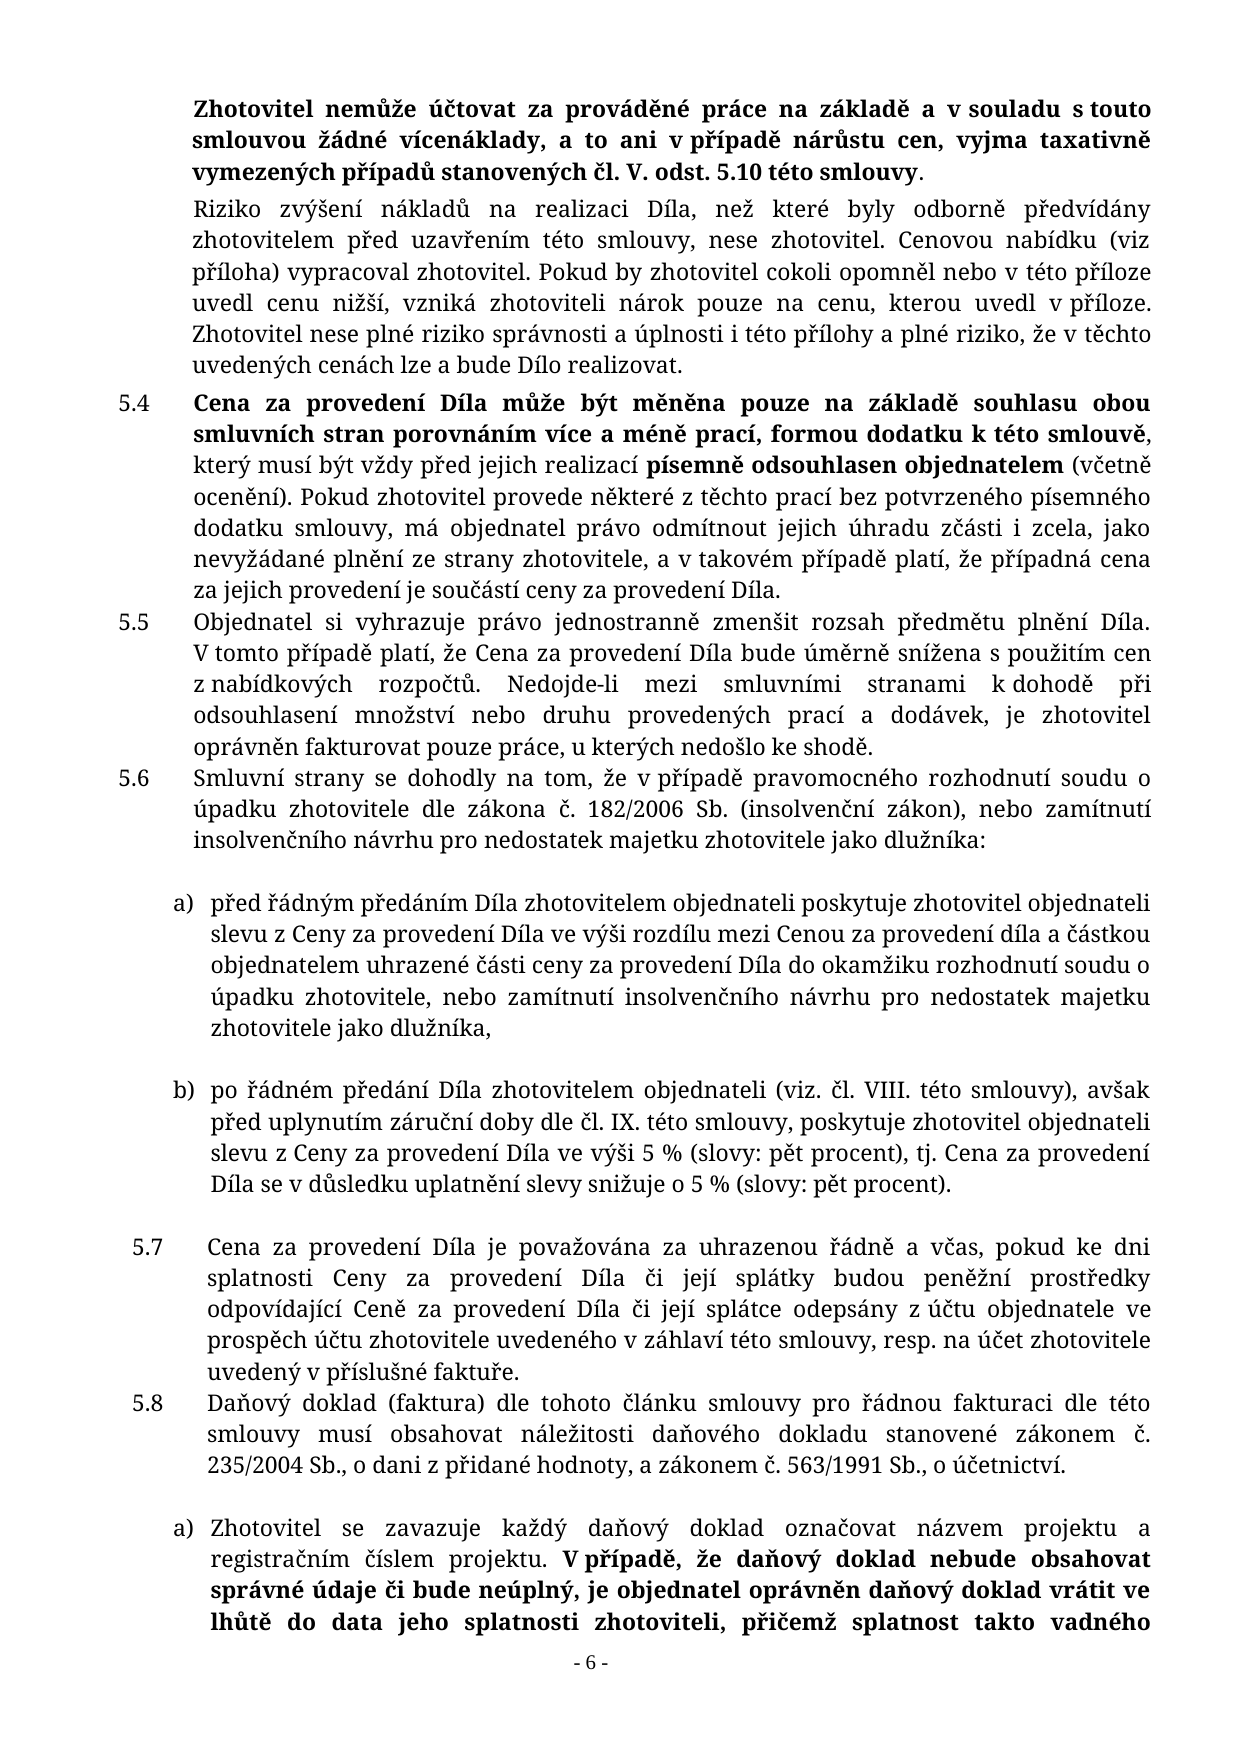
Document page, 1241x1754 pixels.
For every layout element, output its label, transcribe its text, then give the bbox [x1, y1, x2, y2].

list Smluvní strany se dohodly na tom, že v případě pravomocného rozhodnutí soudu o úpadku zhotovitele dle zákona č. 182/2006 Sb. (insolvenční zákon), nebo zamítnutí insolvenčního návrhu pro nedostatek majetku zhotovitele jako dlužníka: [118, 762, 1152, 855]
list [173, 1512, 1152, 1637]
list Daňový doklad (faktura) dle tohoto článku smlouvy pro řádnou fakturaci dle této smlouvy musí obsahovat náležitosti daňového dokladu stanovené zákonem č. 235/2004 Sb., o dani z přidané hodnoty, a zákonem č. 563/1991 Sb., o účetnictví. [132, 1387, 1152, 1480]
text Riziko zvýšení nákladů na realizaci Díla, než které byly odborně předvídány zhotovitelem před uzavřením této smlouvy, nese zhotovitel. Cenovou nabídku (viz příloha) vypracoval zhotovitel. Pokud by zhotovitel cokoli opomněl nebo v této příloze uvedl cenu nižší, vzniká zhotoviteli nárok pouze na cenu, kterou uvedl v příloze. Zhotovitel nese plné riziko správnosti a úplnosti i této přílohy a plné riziko, že v těchto uvedených cenách lze a bude Dílo realizovat. [192, 193, 1152, 380]
list Cena za provedení Díla je považována za uhrazenou řádně a včas, pokud ke dni splatnosti Ceny za provedení Díla či její splátky budou peněžní prostředky odpovídající Ceně za provedení Díla či její splátce odepsány z účtu objednatele ve prospěch účtu zhotovitele uvedeného v záhlaví této smlouvy, resp. na účet zhotovitele uvedený v příslušné faktuře. [132, 1230, 1152, 1387]
list před řádným předáním Díla zhotovitelem objednateli poskytuje zhotovitel objednateli slevu z Ceny za provedení Díla ve výši rozdílu mezi Cenou za provedení díla a částkou objednatelem uhrazené části ceny za provedení Díla do okamžiku rozhodnutí soudu o úpadku zhotovitele, nebo zamítnutí insolvenčního návrhu pro nedostatek majetku zhotovitele jako dlužníka, [173, 887, 1152, 1043]
text Zhotovitel nemůže účtovat za prováděné práce na základě a v souladu s touto smlouvou žádné vícenáklady, a to ani v případě nárůstu cen, vyjma taxativně vymezených případů stanovených čl. V. odst. 5.10 této smlouvy. [192, 93, 1152, 187]
list Objednatel si vyhrazuje právo jednostranně zmenšit rozsah předmětu plnění Díla. V tomto případě platí, že Cena za provedení Díla bude úměrně snížena s použitím cen z nabídkových rozpočtů. Nedojde-li mezi smluvními stranami k dohodě při odsouhlasení množství nebo druhu provedených prací a dodávek, je zhotovitel oprávněn fakturovat pouze práce, u kterých nedošlo ke shodě. [118, 605, 1152, 762]
list po řádném předání Díla zhotovitelem objednateli (viz. čl. VIII. této smlouvy), avšak před uplynutím záruční doby dle čl. IX. této smlouvy, poskytuje zhotovitel objednateli slevu z Ceny za provedení Díla ve výši 5 % (slovy: pět procent), tj. Cena za provedení Díla se v důsledku uplatnění slevy snižuje o 5 % (slovy: pět procent). [173, 1074, 1152, 1199]
list Cena za provedení Díla může být měněna pouze na základě souhlasu obou smluvních stran porovnáním více a méně prací, formou dodatku k této smlouvě, který musí být vždy před jejich realizací písemně odsouhlasen objednatelem (včetně ocenění). Pokud zhotovitel provede některé z těchto prací bez potvrzeného písemného dodatku smlouvy, má objednatel právo odmítnout jejich úhradu zčásti i zcela, jako nevyžádané plnění ze strany zhotovitele, a v takovém případě platí, že případná cena za jejich provedení je součástí ceny za provedení Díla. [118, 387, 1152, 605]
